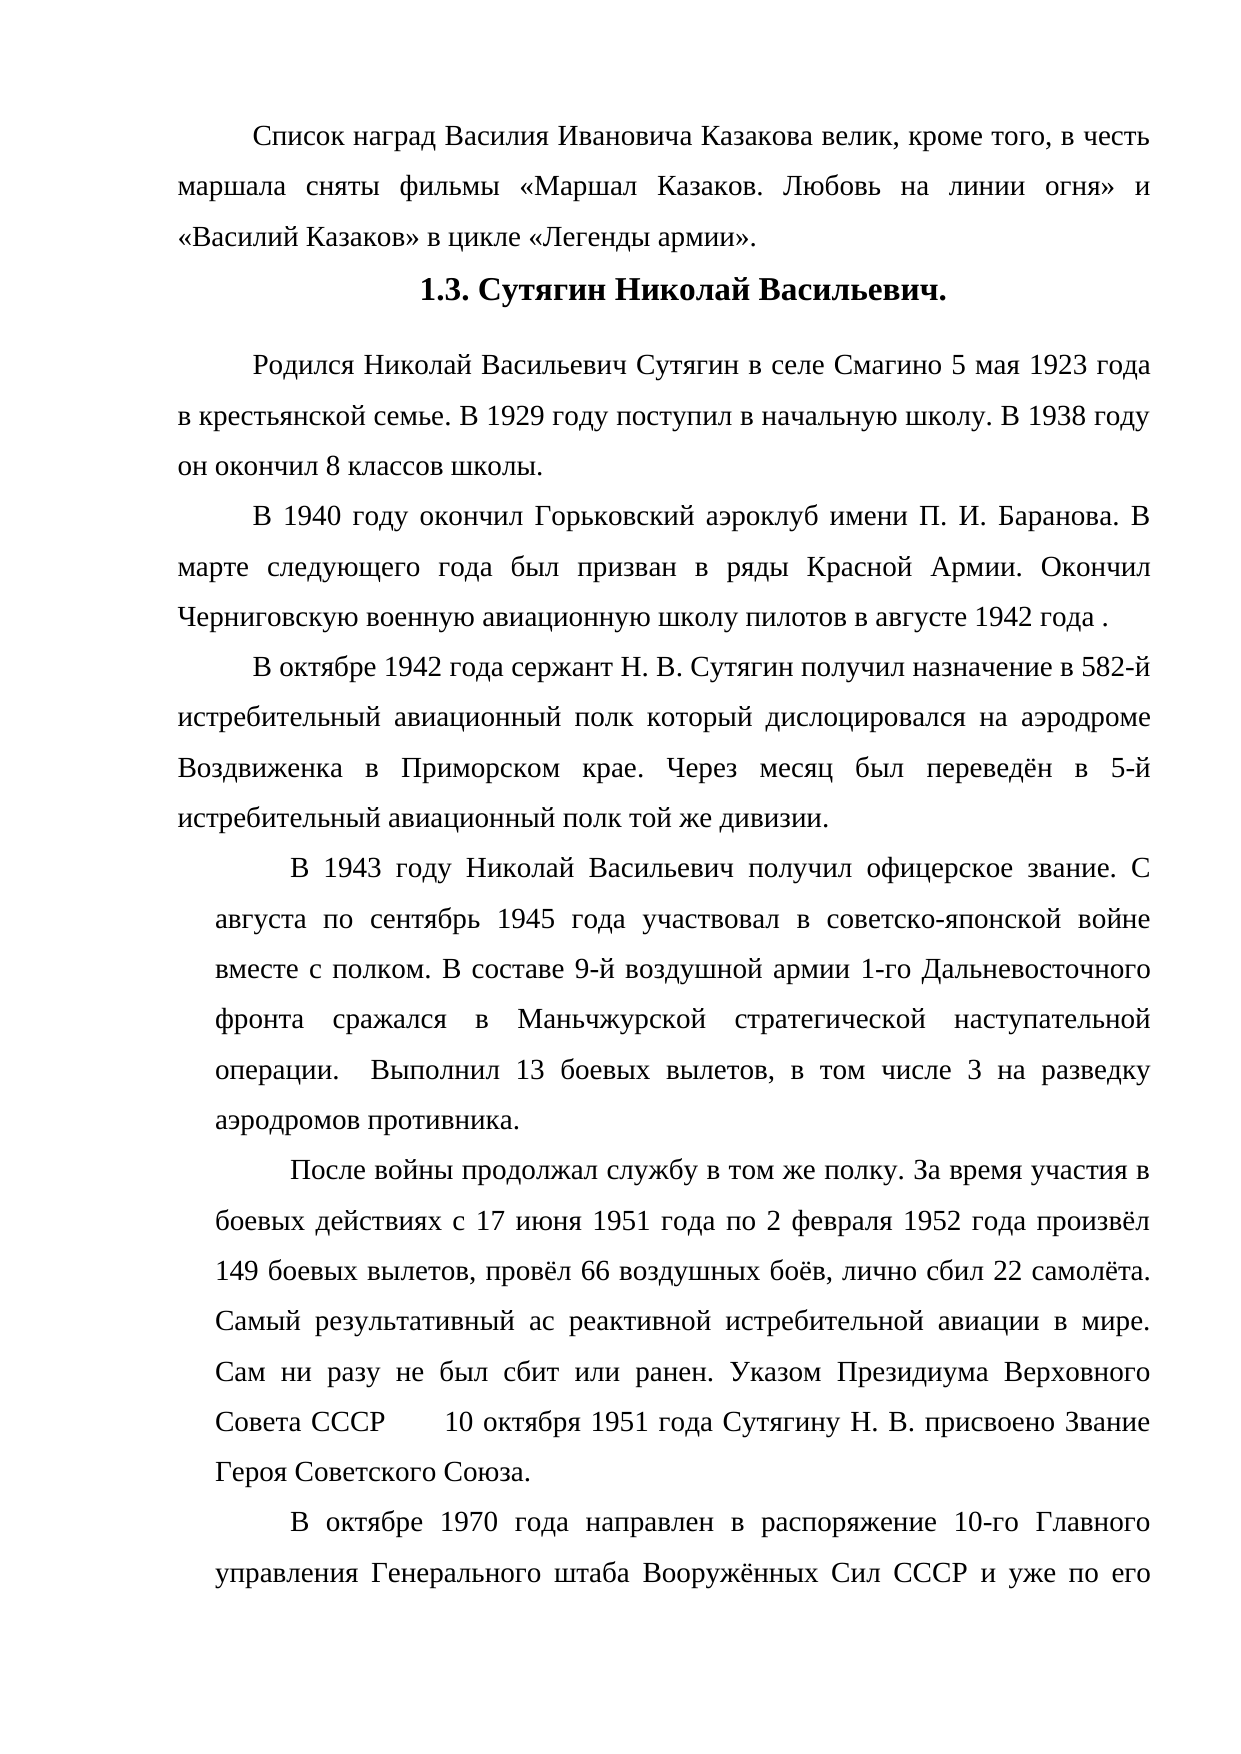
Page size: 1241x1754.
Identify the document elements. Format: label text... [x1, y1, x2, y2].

text В 1940 году окончил Горьковский аэроклуб имени П. И. Баранова. В марте следующего года был призван в ряды Красной Армии. Окончил Черниговскую военную авиационную школу пилотов в августе 1942 года . [177, 498, 1152, 632]
text В октябре 1942 года сержант Н. В. Сутягин получил назначение в 582-й истребительный авиационный полк который дислоцировался на аэродроме Воздвиженка в Приморском крае. Через месяц был переведён в 5-й истребительный авиационный полк той же дивизии. [177, 649, 1152, 834]
text 1.3. Сутягин Николай Васильевич. [215, 269, 1152, 307]
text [215, 1504, 1152, 1588]
text После войны продолжал службу в том же полку. За время участия в боевых действиях с 17 июня 1951 года по 2 февраля 1952 года произвёл 149 боевых вылетов, провёл 66 воздушных боёв, лично сбил 22 самолёта. Самый результативный ас реактивной истребительной авиации в мире. Сам ни разу не был сбит или ранен. Указом Президиума Верховного Совета СССР 10 октября 1951 года Сутягину Н. В. присвоено Звание Героя Советского Союза. [215, 1152, 1152, 1488]
text В 1943 году Николай Васильевич получил офицерское звание. С августа по сентябрь 1945 года участвовал в советско-японской войне вместе с полком. В составе 9-й воздушной армии 1-го Дальневосточного фронта сражался в Маньчжурской стратегической наступательной операции. Выполнил 13 боевых вылетов, в том числе 3 на разведку аэродромов противника. [215, 851, 1152, 1136]
text Родился Николай Васильевич Сутягин в селе Смагино 5 мая 1923 года в крестьянской семье. В 1929 году поступил в начальную школу. В 1938 году он окончил 8 классов школы. [177, 347, 1152, 482]
text Список наград Василия Ивановича Казакова велик, кроме того, в честь маршала сняты фильмы «Маршал Казаков. Любовь на линии огня» и «Василий Казаков» в цикле «Легенды армии». [177, 118, 1152, 252]
